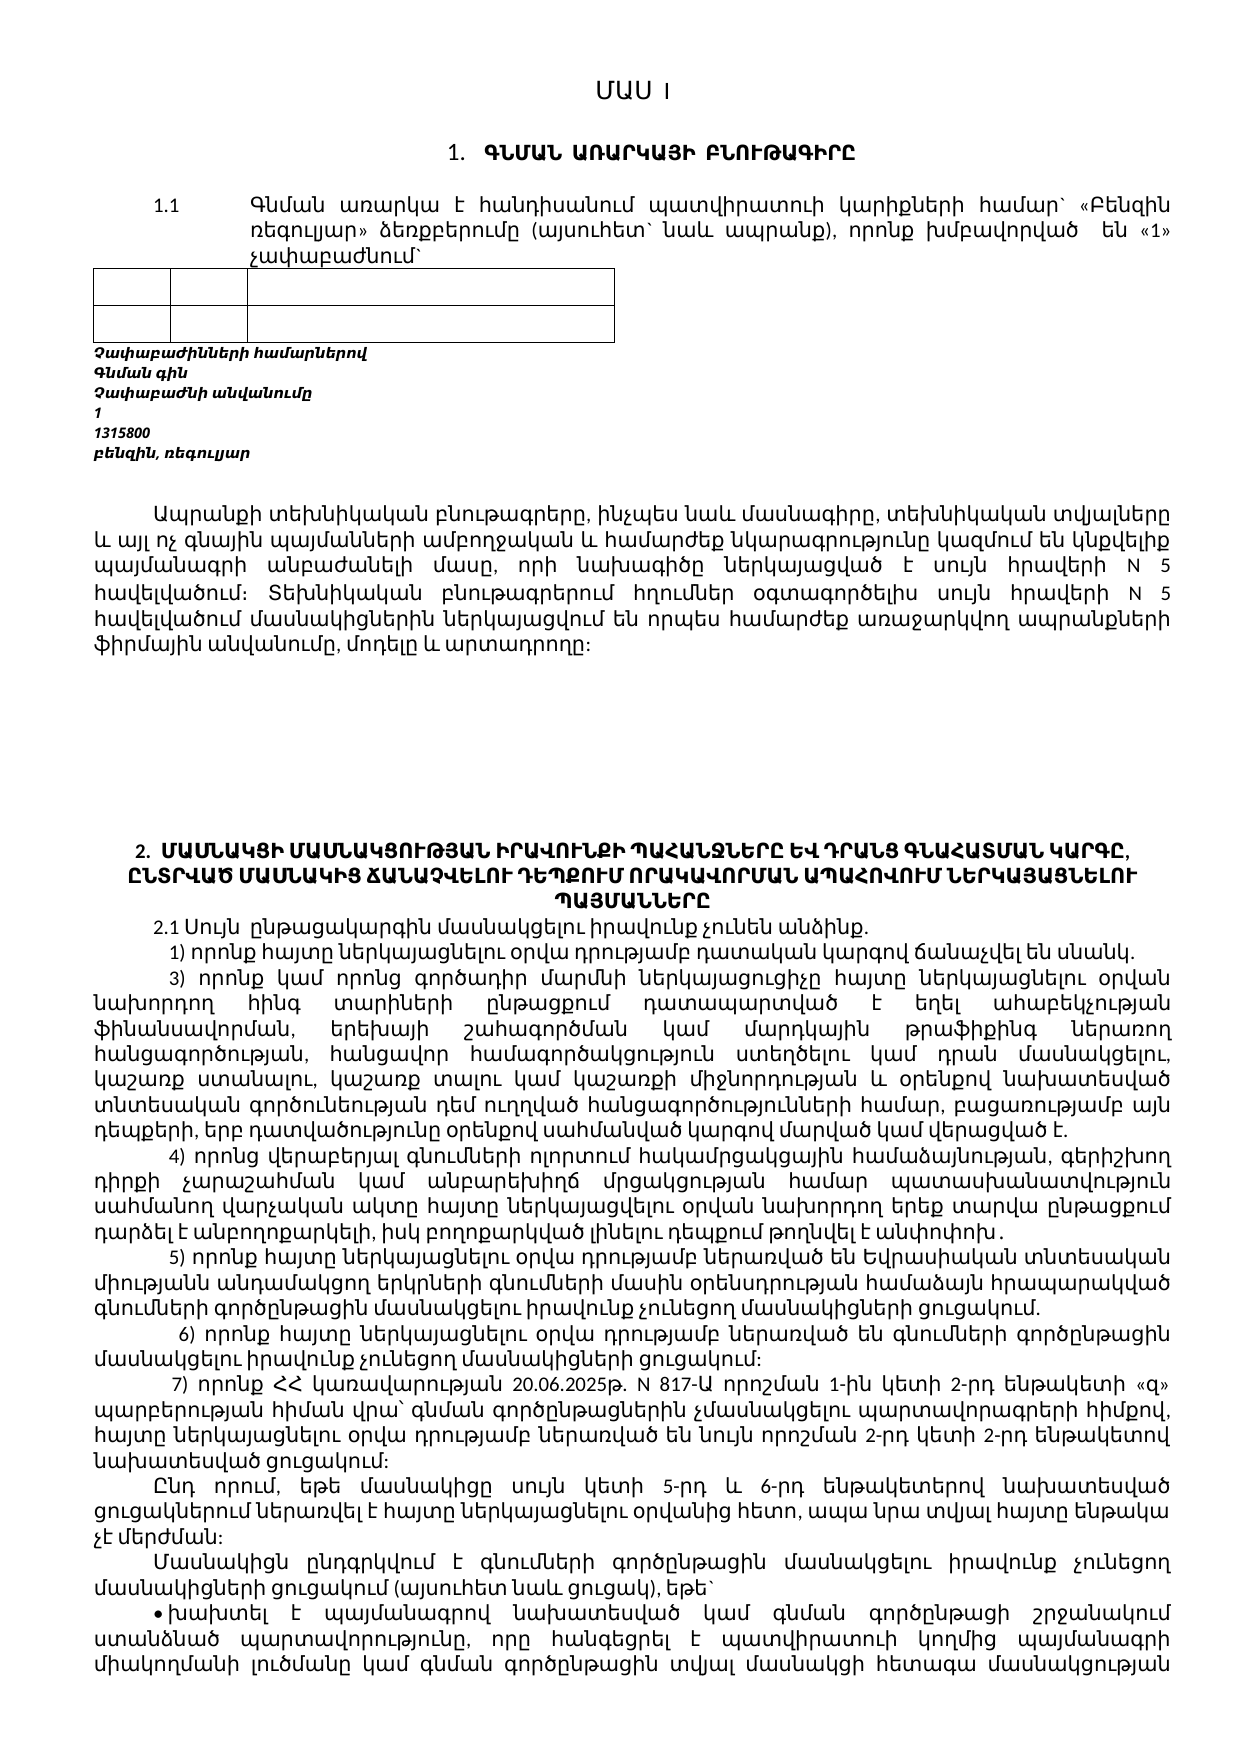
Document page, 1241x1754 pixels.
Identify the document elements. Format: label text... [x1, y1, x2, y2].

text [94, 1600, 1171, 1677]
text Ընդ որում, եթե մասնակիցը սույն կետի 5-րդ և 6-րդ ենթակետերով նախատեսված ցուցակներում ներառվել է հայտը ներկայացնելու օրվանից հետո, ապա նրա տվյալ հայտը ենթակա չէ մերժման: [94, 1473, 1171, 1549]
text 1) որոնք հայտը ներկայացնելու օրվա դրությամբ դատական կարգով ճանաչվել են սնանկ. [94, 939, 1171, 965]
text 6) որոնք հայտը ներկայացնելու օրվա դրությամբ ներառված են գնումների գործընթացին մասնակցելու իրավունք չունեցող մասնակիցների ցուցակում: [94, 1321, 1171, 1372]
text 4) որոնց վերաբերյալ գնումների ոլորտում հակամրցակցային համաձայնության, գերիշխող դիրքի չարաշահման կամ անբարեխիղճ մրցակցության համար պատասխանատվություն սահմանող վարչական ակտը հայտը ներկայացվելու օրվան նախորդող երեք տարվա ընթացքում դարձել է անբողոքարկելի, իսկ բողոքարկված լինելու դեպքում թողնվել է անփոփոխ․ [94, 1143, 1171, 1244]
text 2.1 Սույն ընթացակարգին մասնակցելու իրավունք չունեն անձինք. [94, 914, 1171, 939]
list ԳՆՄԱՆ ԱՌԱՐԿԱՅԻ ԲՆՈՒԹԱԳԻՐԸ [131, 136, 1171, 167]
text Մասնակիցն ընդգրկվում է գնումների գործընթացին մասնակցելու իրավունք չունեցող մասնակիցների ցուցակում (այսուհետ նաև ցուցակ), եթե` [94, 1549, 1171, 1600]
text ՄԱՍ I [94, 75, 1171, 106]
text 3) որոնք կամ որոնց գործադիր մարմնի ներկայացուցիչը հայտը ներկայացնելու օրվան նախորդող հինգ տարիների ընթացքում դատապարտված է եղել ահաբեկչության ֆինանսավորման, երեխայի շահագործման կամ մարդկային թրաֆիքինգ ներառող հանցագործության, հանցավոր համագործակցություն ստեղծելու կամ դրան մասնակցելու, կաշառք ստանալու, կաշառք տալու կամ կաշառքի միջնորդության և օրենքով նախատեսված տնտեսական գործունեության դեմ ուղղված հանցագործությունների համար, բացառությամբ այն դեպքերի, երբ դատվածությունը օրենքով սահմանված կարգով մարված կամ վերացված է. [94, 965, 1171, 1143]
text 2. ՄԱՍՆԱԿՑԻ ՄԱՍՆԱԿՑՈՒԹՅԱՆ ԻՐԱՎՈՒՆՔԻ ՊԱՀԱՆՋՆԵՐԸ ԵՎ ԴՐԱՆՑ ԳՆԱՀԱՏՄԱՆ ԿԱՐԳԸ, ԸՆՏՐՎԱԾ ՄԱՍՆԱԿԻՑ ՃԱՆԱՉՎԵԼՈՒ ԴԵՊՔՈՒՄ ՈՐԱԿԱՎՈՐՄԱՆ ԱՊԱՀՈՎՈՒՄ ՆԵՐԿԱՅԱՑՆԵԼՈՒ ՊԱՅՄԱՆՆԵՐԸ [94, 838, 1171, 914]
text Ապրանքի տեխնիկական բնութագրերը, ինչպես նաև մասնագիրը, տեխնիկական տվյալները և այլ ոչ գնային պայմանների ամբողջական և համարժեք նկարագրությունը կազմում են կնքվելիք պայմանագրի անբաժանելի մասը, որի նախագիծը ներկայացված է սույն հրավերի N 5 հավելվածում։ Տեխնիկական բնութագրերում հղումներ օգտագործելիս սույն հրավերի N 5 հավելվածում մասնակիցներին ներկայացվում են որպես համարժեք առաջարկվող ապրանքների ֆիրմային անվանումը, մոդելը և արտադրողը: [94, 501, 1171, 657]
text 5) որոնք հայտը ներկայացնելու օրվա դրությամբ ներառված են Եվրասիական տնտեսական միությանն անդամակցող երկրների գնումների մասին օրենսդրության համաձայն հրապարակված գնումների գործընթացին մասնակցելու իրավունք չունեցող մասնակիցների ցուցակում. [94, 1244, 1171, 1321]
subtitle Գնման առարկա է հանդիսանում պատվիրատուի կարիքների համար` «Բենզին ռեգուլյար» ձեռքբերումը (այսուհետ` նաև ապրանք), որոնք խմբավորված են «1» չափաբաժնում` [153, 192, 1171, 268]
text 7) որոնք ՀՀ կառավարության 20.06.2025թ. N 817-Ա որոշման 1-ին կետի 2-րդ ենթակետի «զ» պարբերության հիման վրա՝ գնման գործընթացներին չմասնակցելու պարտավորագրերի հիմքով, հայտը ներկայացնելու օրվա դրությամբ ներառված են նույն որոշման 2-րդ կետի 2-րդ ենթակետով նախատեսված ցուցակում: [94, 1372, 1171, 1473]
